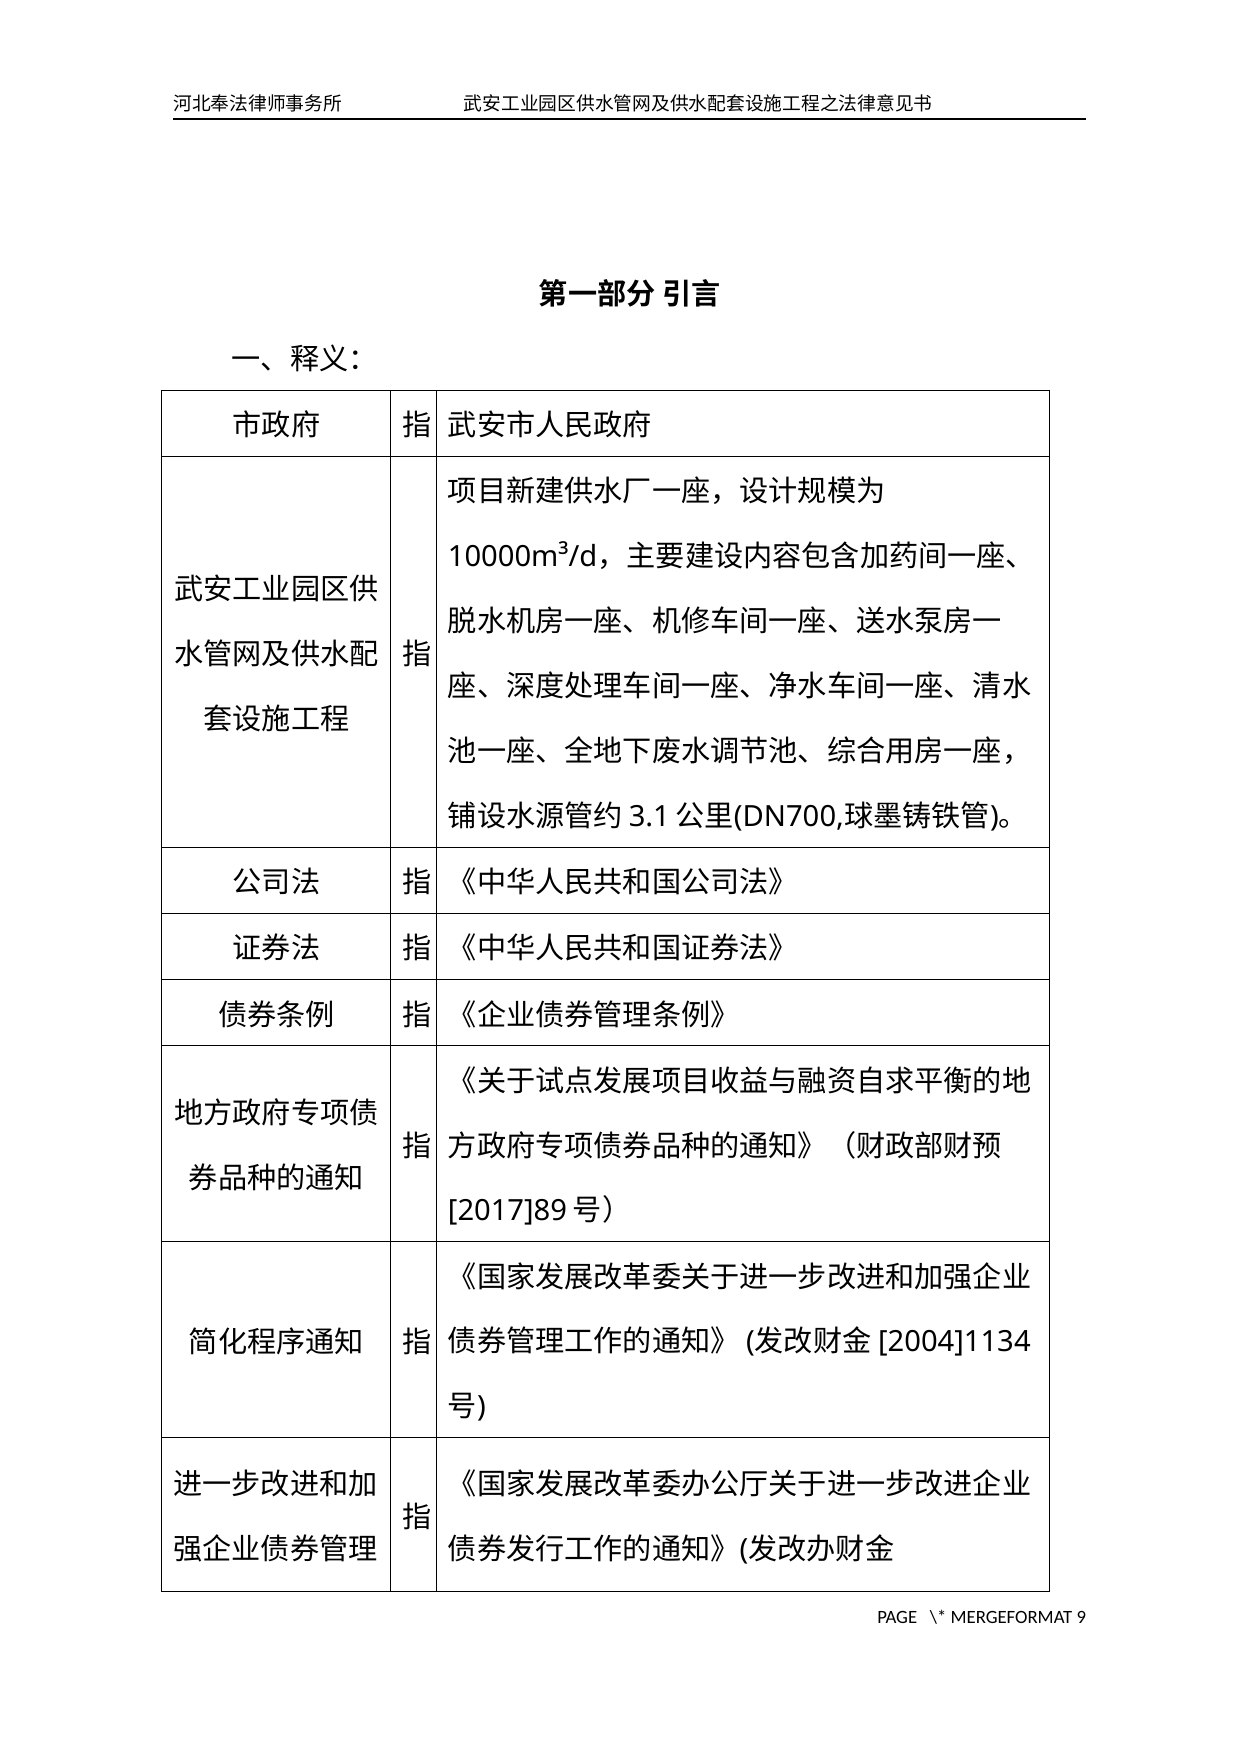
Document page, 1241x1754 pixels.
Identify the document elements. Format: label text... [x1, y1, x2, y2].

table_header 指 [391, 391, 436, 456]
table_cell 《国家发展改革委关于进一步改进和加强企业债券管理工作的通知》 (发改财金 [2004]1134号) [437, 1242, 1049, 1437]
table_cell 地方政府专项债券品种的通知 [162, 1046, 390, 1241]
table_cell 《中华人民共和国证券法》 [437, 914, 1049, 979]
table_cell 指 [391, 1242, 436, 1437]
table_cell 《关于试点发展项目收益与融资自求平衡的地方政府专项债券品种的通知》（财政部财预[2017]89号） [437, 1046, 1049, 1241]
table_header 武安市人民政府 [437, 391, 1049, 456]
table_header 市政府 [162, 391, 390, 456]
table_cell 进一步改进和加强企业债券管理工作的通知 [162, 1438, 390, 1591]
table_cell 武安工业园区供水管网及供水配套设施工程 [162, 457, 390, 847]
table_cell 债券条例 [162, 980, 390, 1045]
table_cell 证券法 [162, 914, 390, 979]
table_cell 指 [391, 914, 436, 979]
table_cell 指 [391, 457, 436, 847]
table_cell 指 [391, 1438, 436, 1591]
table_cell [437, 1438, 1049, 1591]
table_cell 指 [391, 1046, 436, 1241]
table_cell 《中华人民共和国公司法》 [437, 848, 1049, 913]
table_cell 项目新建供水厂一座，设计规模为 10000m³/d，主要建设内容包含加药间一座、脱水机房一座、机修车间一座、送水泵房一座、深度处理车间一座、净水车间一座、清水池一座、全地下废水调节池、综合用房一座，铺设水源管约3.1公里(DN700,球墨铸铁管)。 [437, 457, 1049, 847]
table_cell 《企业债券管理条例》 [437, 980, 1049, 1045]
table_cell 简化程序通知 [162, 1242, 390, 1437]
text 一、释义： [173, 324, 1086, 389]
table_cell 指 [391, 848, 436, 913]
text 第一部分 引言 [173, 259, 1086, 324]
table_cell 公司法 [162, 848, 390, 913]
table_cell 指 [391, 980, 436, 1045]
